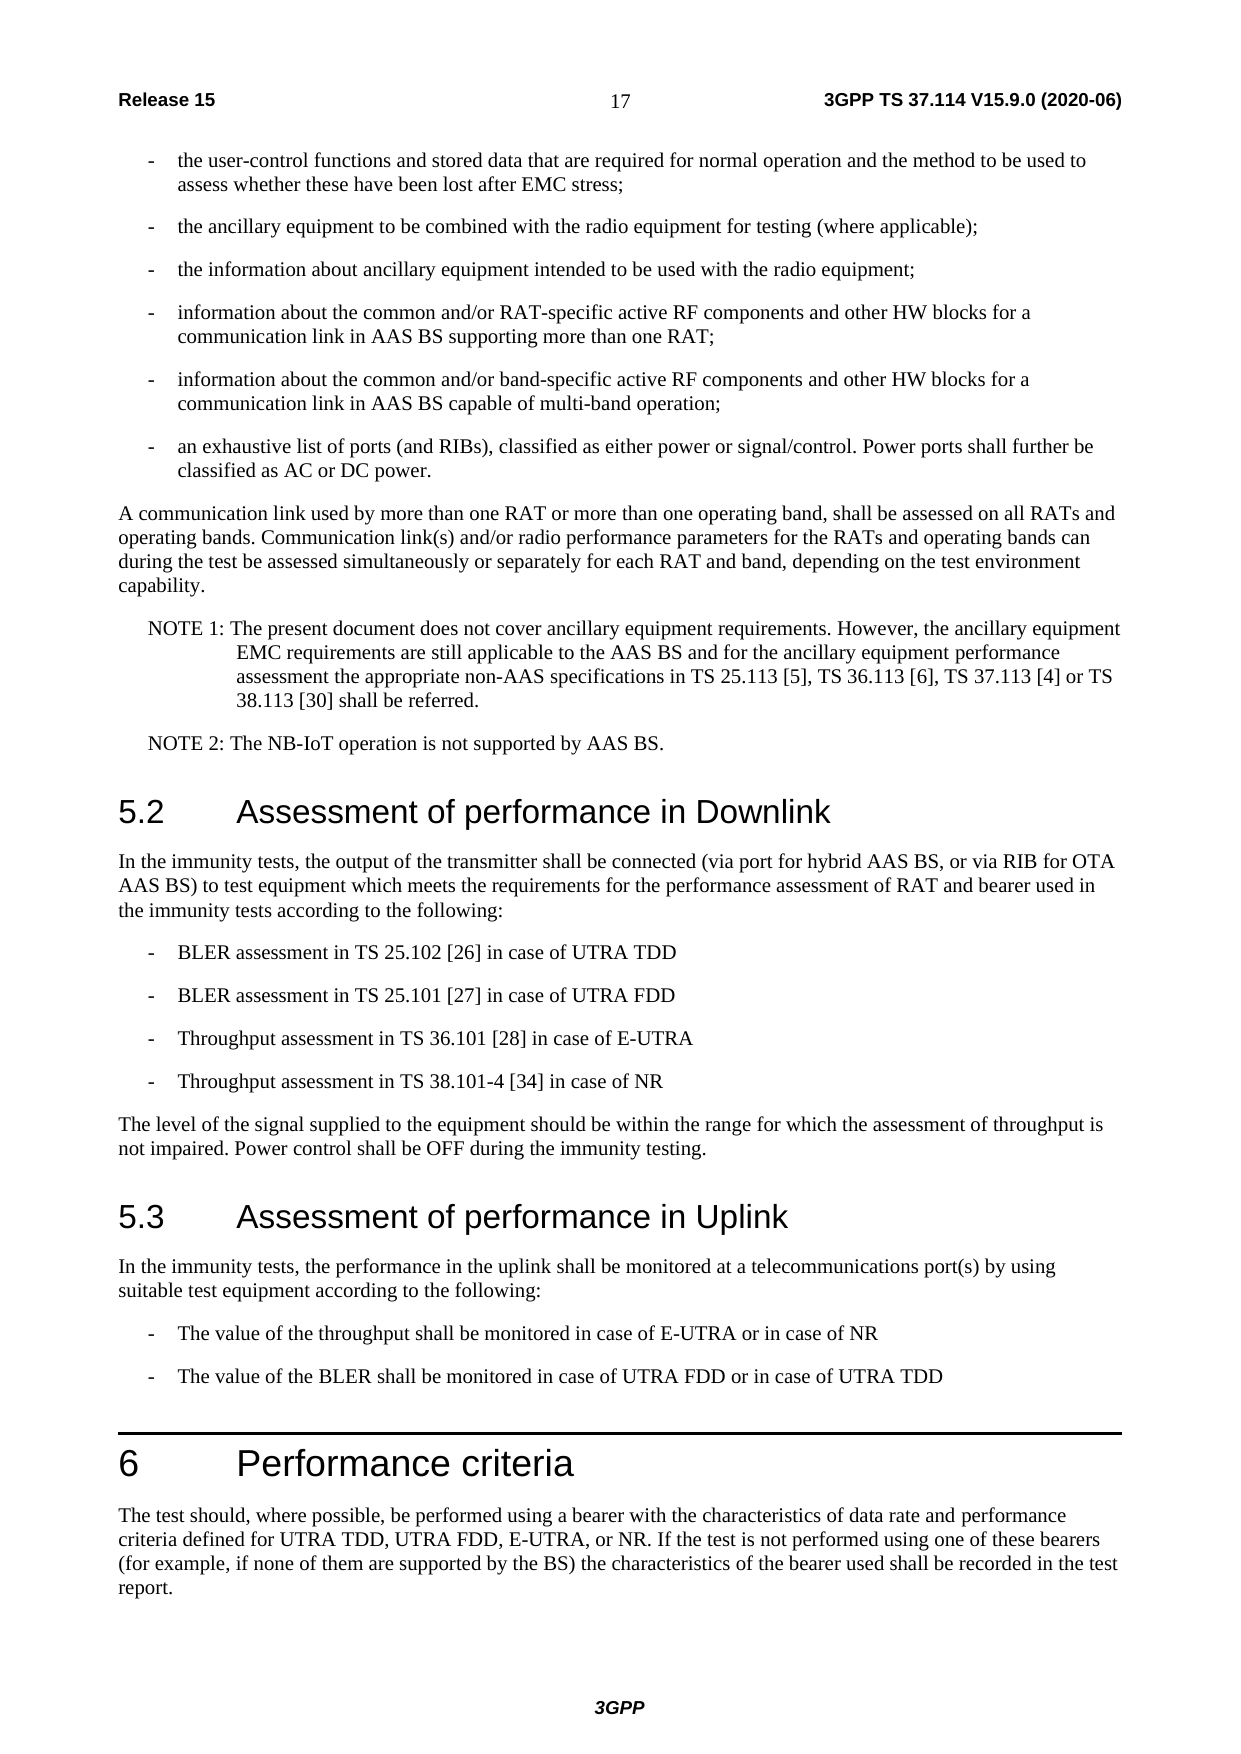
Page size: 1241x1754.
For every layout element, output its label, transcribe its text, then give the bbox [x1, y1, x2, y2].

subtitle 5.3 Assessment of performance in Uplink [118, 1197, 1122, 1236]
text NOTE 2: The NB-IoT operation is not supported by AAS BS. [148, 731, 1122, 755]
text - information about the common and/or band-specific active RF components and other HW blocks for a communication link in AAS BS capable of multi-band operation; [148, 367, 1122, 415]
text - information about the common and/or RAT-specific active RF components and other HW blocks for a communication link in AAS BS supporting more than one RAT; [148, 300, 1122, 348]
text - The value of the BLER shall be monitored in case of UTRA FDD or in case of UTRA TDD [148, 1364, 1122, 1388]
text - an exhaustive list of ports (and RIBs), classified as either power or signal/control. Power ports shall further be classified as AC or DC power. [148, 434, 1122, 482]
text The level of the signal supplied to the equipment should be within the range for which the assessment of throughput is not impaired. Power control shall be OFF during the immunity testing. [118, 1112, 1122, 1160]
subtitle 5.2 Assessment of performance in Downlink [118, 792, 1122, 831]
text - the user-control functions and stored data that are required for normal operation and the method to be used to assess whether these have been lost after EMC stress; [148, 147, 1122, 196]
text A communication link used by more than one RAT or more than one operating band, shall be assessed on all RATs and operating bands. Communication link(s) and/or radio performance parameters for the RATs and operating bands can during the test be assessed simultaneously or separately for each RAT and band, depending on the test environment capability. [118, 501, 1122, 597]
text - BLER assessment in TS 25.101 [27] in case of UTRA FDD [148, 983, 1122, 1007]
subtitle 6 Performance criteria [118, 1435, 1122, 1484]
text - the information about ancillary equipment intended to be used with the radio equipment; [148, 257, 1122, 281]
text In the immunity tests, the output of the transmitter shall be connected (via port for hybrid AAS BS, or via RIB for OTA AAS BS) to test equipment which meets the requirements for the performance assessment of RAT and bearer used in the immunity tests according to the following: [118, 849, 1122, 922]
text - BLER assessment in TS 25.102 [26] in case of UTRA TDD [148, 940, 1122, 964]
text - Throughput assessment in TS 38.101-4 [34] in case of NR [148, 1069, 1122, 1093]
text - the ancillary equipment to be combined with the radio equipment for testing (where applicable); [148, 214, 1122, 238]
text - The value of the throughput shall be monitored in case of E-UTRA or in case of NR [148, 1321, 1122, 1345]
text - Throughput assessment in TS 36.101 [28] in case of E-UTRA [148, 1026, 1122, 1050]
text NOTE 1: The present document does not cover ancillary equipment requirements. However, the ancillary equipment EMC requirements are still applicable to the AAS BS and for the ancillary equipment performance assessment the appropriate non-AAS specifications in TS 25.113 [5], TS 36.113 [6], TS 37.113 [4] or TS 38.113 [30] shall be referred. [148, 616, 1122, 712]
text In the immunity tests, the performance in the uplink shall be monitored at a telecommunications port(s) by using suitable test equipment according to the following: [118, 1254, 1122, 1302]
text The test should, where possible, be performed using a bearer with the characteristics of data rate and performance criteria defined for UTRA TDD, UTRA FDD, E-UTRA, or NR. If the test is not performed using one of these bearers (for example, if none of them are supported by the BS) the characteristics of the bearer used shall be recorded in the test report. [118, 1503, 1122, 1599]
